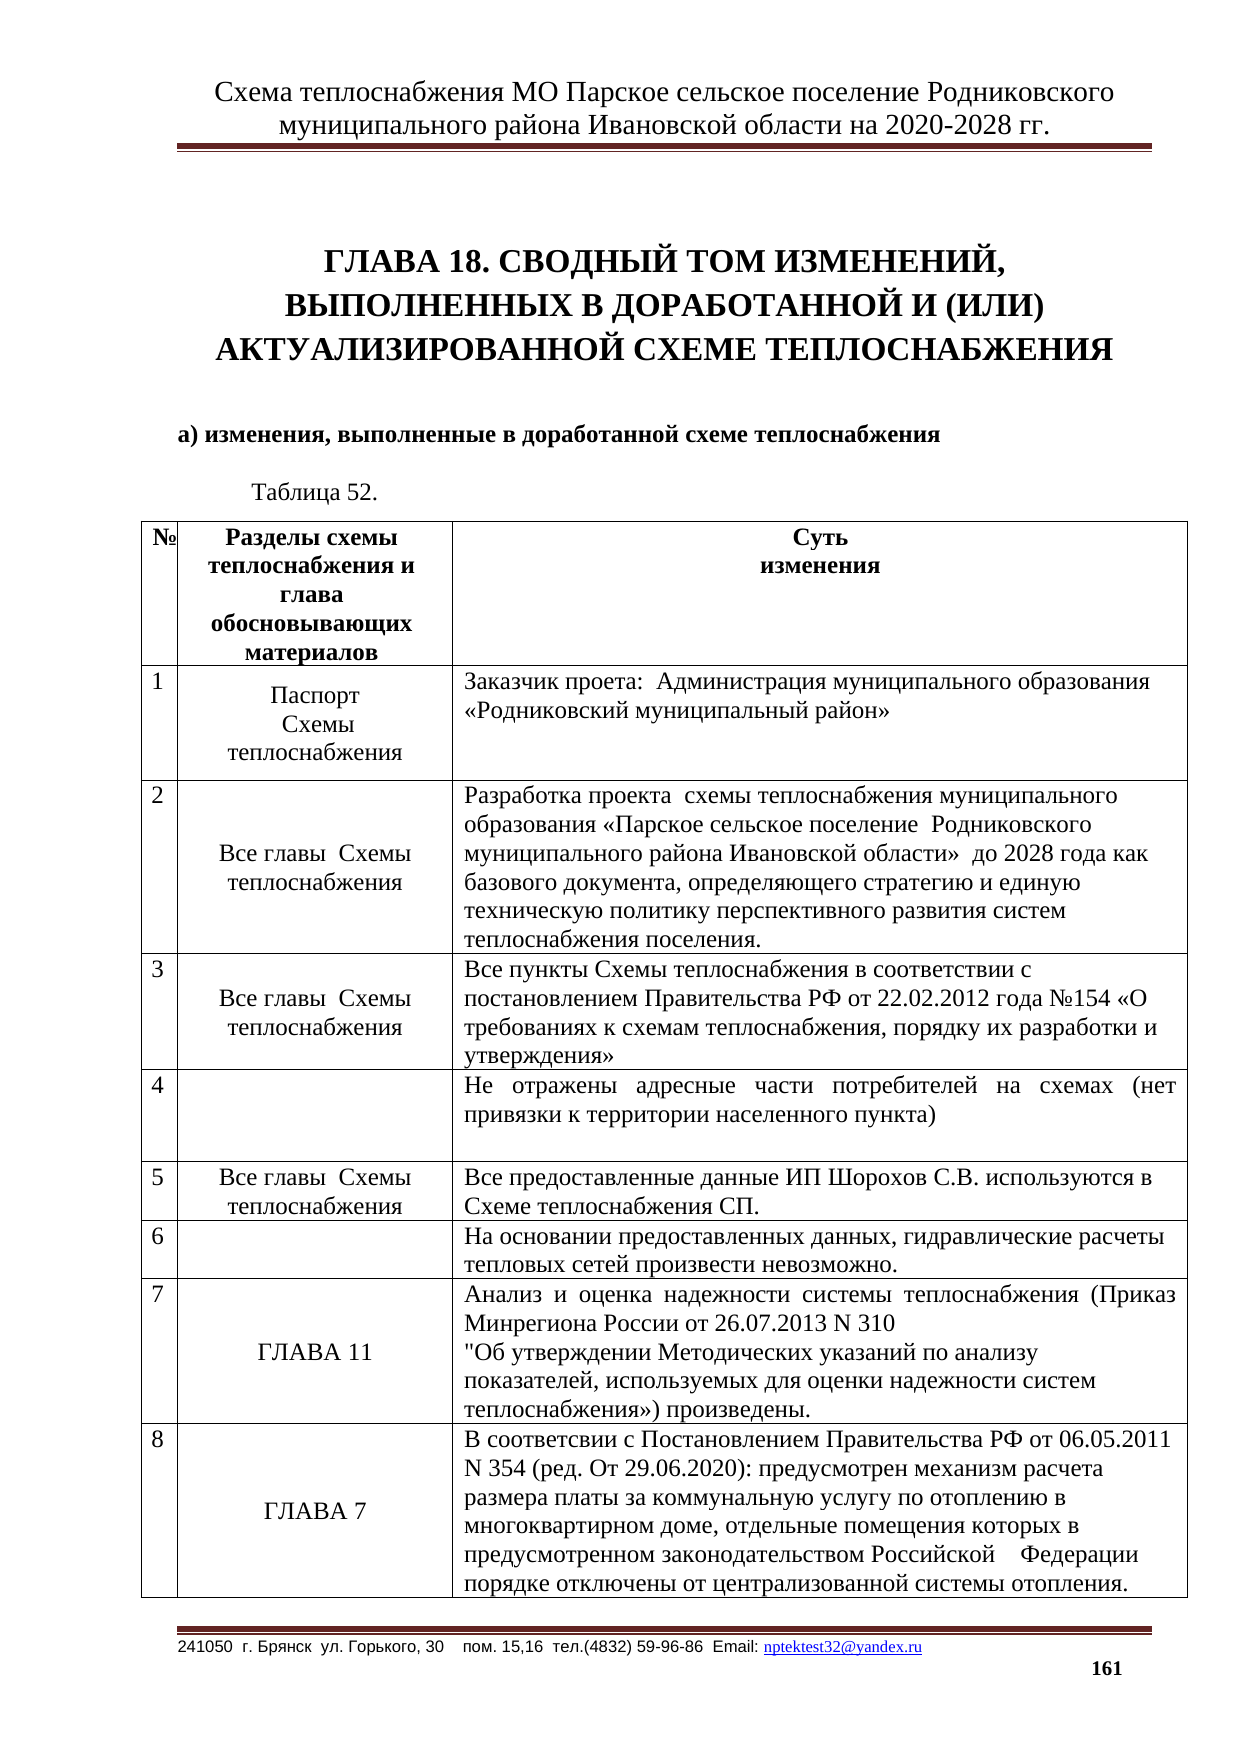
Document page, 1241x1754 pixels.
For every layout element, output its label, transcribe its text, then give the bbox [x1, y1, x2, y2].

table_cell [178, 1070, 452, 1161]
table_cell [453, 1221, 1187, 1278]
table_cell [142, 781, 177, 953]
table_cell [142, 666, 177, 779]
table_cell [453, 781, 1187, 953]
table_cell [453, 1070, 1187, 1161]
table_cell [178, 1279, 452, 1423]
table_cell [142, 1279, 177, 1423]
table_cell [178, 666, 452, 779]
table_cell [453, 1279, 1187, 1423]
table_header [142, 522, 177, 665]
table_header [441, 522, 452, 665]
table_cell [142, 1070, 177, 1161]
subtitle а) изменения, выполненные в доработанной схеме теплоснабжения [177, 419, 1152, 448]
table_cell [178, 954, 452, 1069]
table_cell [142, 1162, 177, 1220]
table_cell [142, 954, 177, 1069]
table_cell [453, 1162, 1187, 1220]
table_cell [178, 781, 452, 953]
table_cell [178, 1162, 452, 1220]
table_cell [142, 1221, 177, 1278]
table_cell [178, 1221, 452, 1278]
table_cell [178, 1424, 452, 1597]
subtitle ГЛАВА 18. СВОДНЫЙ ТОМ ИЗМЕНЕНИЙ, ВЫПОЛНЕННЫХ В ДОРАБОТАННОЙ И (ИЛИ) АКТУАЛИЗИРОВАННОЙ СХЕМЕ ТЕПЛОСНАБЖЕНИЯ [177, 241, 1152, 368]
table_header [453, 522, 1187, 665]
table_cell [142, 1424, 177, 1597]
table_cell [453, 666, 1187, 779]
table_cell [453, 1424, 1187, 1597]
list Таблица 52. [177, 477, 1152, 506]
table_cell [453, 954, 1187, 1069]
